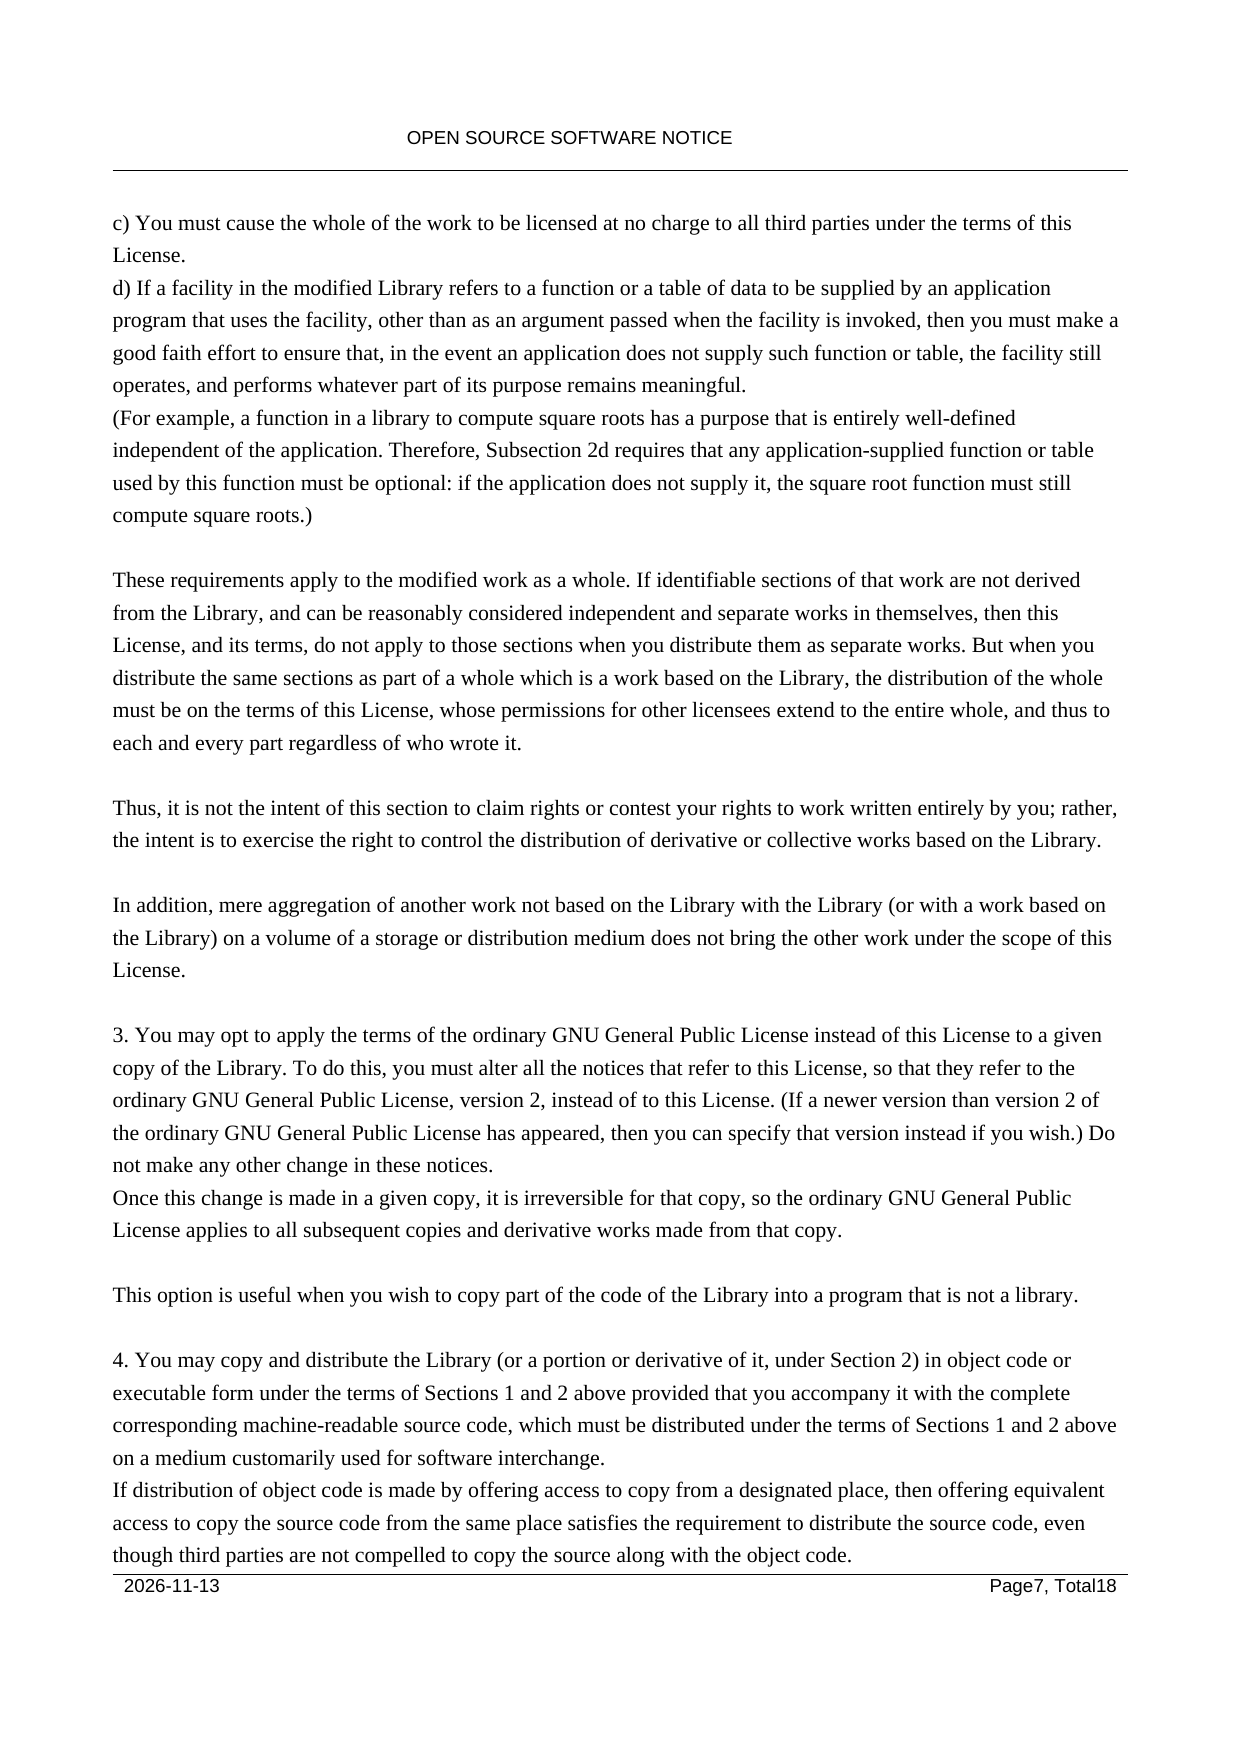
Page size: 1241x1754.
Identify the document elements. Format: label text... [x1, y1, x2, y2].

text 4. You may copy and distribute the Library (or a portion or derivative of it, under Section 2) in object code or executable form under the terms of Sections 1 and 2 above provided that you accompany it with the complete corresponding machine-readable source code, which must be distributed under the terms of Sections 1 and 2 above on a medium customarily used for software interchange. [112, 1344, 1128, 1474]
text 3. You may opt to apply the terms of the ordinary GNU General Public License instead of this License to a given copy of the Library. To do this, you must alter all the notices that refer to this License, so that they refer to the ordinary GNU General Public License, version 2, instead of to this License. (If a newer version than version 2 of the ordinary GNU General Public License has appeared, then you can specify that version instead if you wish.) Do not make any other change in these notices. [112, 1019, 1128, 1181]
text Once this change is made in a given copy, it is irreversible for that copy, so the ordinary GNU General Public License applies to all subsequent copies and derivative works made from that copy. [112, 1181, 1128, 1246]
text This option is useful when you wish to copy part of the code of the Library into a program that is not a library. [112, 1279, 1128, 1311]
text (For example, a function in a library to compute square roots has a purpose that is entirely well-defined independent of the application. Therefore, Subsection 2d requires that any application-supplied function or table used by this function must be optional: if the application does not supply it, the square root function must still compute square roots.) [112, 401, 1128, 531]
text c) You must cause the whole of the work to be licensed at no charge to all third parties under the terms of this License. [112, 206, 1128, 271]
text Thus, it is not the intent of this section to claim rights or contest your rights to work written entirely by you; rather, the intent is to exercise the right to control the distribution of derivative or collective works based on the Library. [112, 791, 1128, 856]
text If distribution of object code is made by offering access to copy from a designated place, then offering equivalent access to copy the source code from the same place satisfies the requirement to distribute the source code, even though third parties are not compelled to copy the source along with the object code. [112, 1474, 1128, 1571]
text These requirements apply to the modified work as a whole. If identifiable sections of that work are not derived from the Library, and can be reasonably considered independent and separate works in themselves, then this License, and its terms, do not apply to those sections when you distribute them as separate works. But when you distribute the same sections as part of a whole which is a work based on the Library, the distribution of the whole must be on the terms of this License, whose permissions for other licensees extend to the entire whole, and thus to each and every part regardless of who wrote it. [112, 564, 1128, 759]
text d) If a facility in the modified Library refers to a function or a table of data to be supplied by an application program that uses the facility, other than as an argument passed when the facility is invoked, then you must make a good faith effort to ensure that, in the event an application does not supply such function or table, the facility still operates, and performs whatever part of its purpose remains meaningful. [112, 271, 1128, 401]
text In addition, mere aggregation of another work not based on the Library with the Library (or with a work based on the Library) on a volume of a storage or distribution medium does not bring the other work under the scope of this License. [112, 889, 1128, 986]
